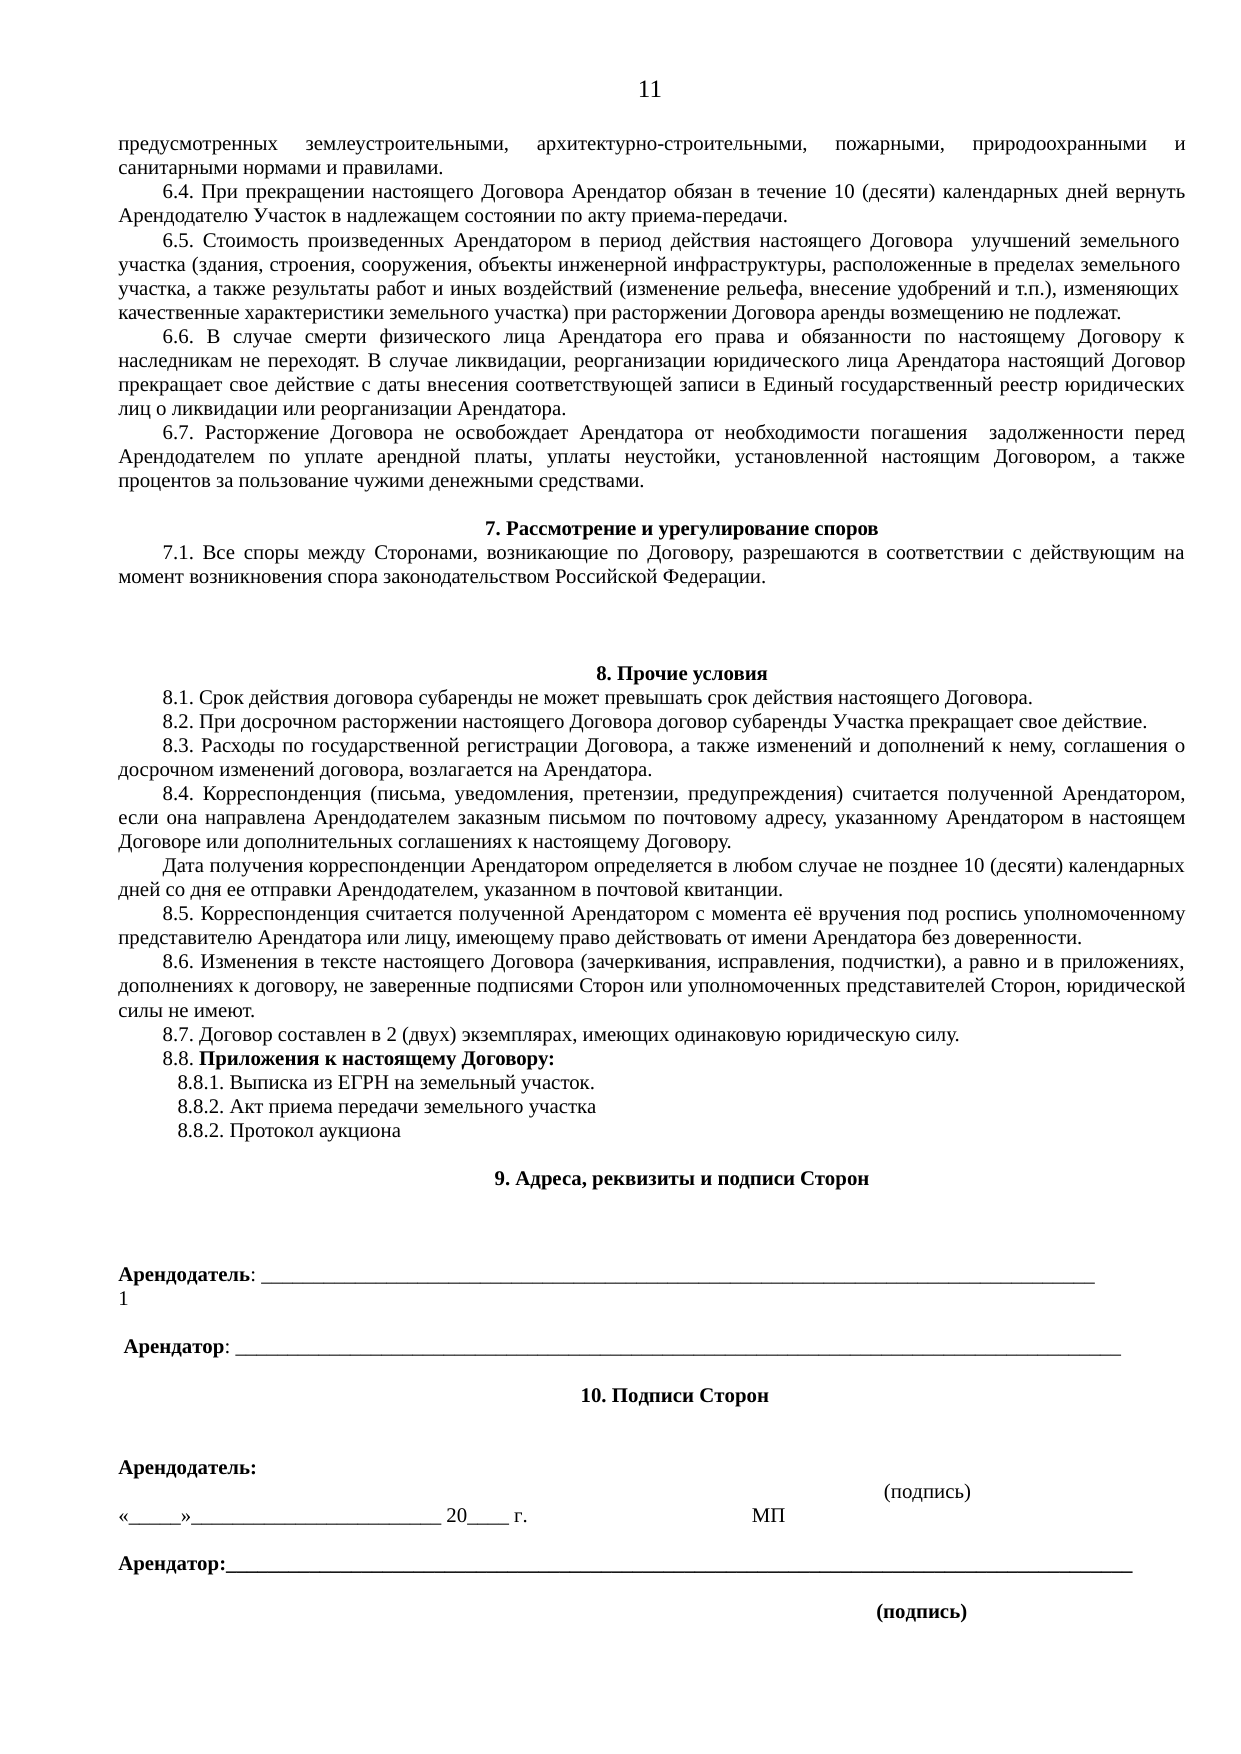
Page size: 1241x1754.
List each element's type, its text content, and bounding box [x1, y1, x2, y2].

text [118, 131, 1187, 179]
text 6.7. Расторжение Договора не освобождает Арендатора от необходимости погашения задолженности перед Арендодателем по уплате арендной платы, уплаты неустойки, установленной настоящим Договором, а также процентов за пользование чужими денежными средствами. [118, 420, 1187, 492]
text 8.2. При досрочном расторжении настоящего Договора договор субаренды Участка прекращает свое действие. [118, 709, 1187, 733]
text Арендатор: _____________________________________________________________________________________ [118, 1334, 1187, 1358]
text 6.4. При прекращении настоящего Договора Арендатор обязан в течение 10 (десяти) календарных дней вернуть Арендодателю Участок в надлежащем состоянии по акту приема-передачи. [118, 179, 1187, 227]
text 6.6. В случае смерти физического лица Арендатора его права и обязанности по настоящему Договору к наследникам не переходят. В случае ликвидации, реорганизации юридического лица Арендатора настоящий Договор прекращает свое действие с даты внесения соответствующей записи в Единый государственный реестр юридических лиц о ликвидации или реорганизации Арендатора. [118, 324, 1187, 420]
text 7. Рассмотрение и урегулирование споров [118, 516, 1187, 540]
text 8.3. Расходы по государственной регистрации Договора, а также изменений и дополнений к нему, соглашения о досрочном изменений договора, возлагается на Арендатора. [118, 733, 1187, 781]
text 7.1. Все споры между Сторонами, возникающие по Договору, разрешаются в соответствии с действующим на момент возникновения спора законодательством Российской Федерации. [118, 540, 1187, 588]
text 8.4. Корреспонденция (письма, уведомления, претензии, предупреждения) считается полученной Арендатором, если она направлена Арендодателем заказным письмом по почтовому адресу, указанному Арендатором в настоящем Договоре или дополнительных соглашениях к настоящему Договору. [118, 781, 1187, 853]
text Арендатор:_______________________________________________________________________________________ [118, 1551, 1187, 1575]
text 9. Адреса, реквизиты и подписи Сторон [118, 1166, 1187, 1190]
text 8.1. Срок действия договора субаренды не может превышать срок действия настоящего Договора. [118, 685, 1187, 709]
text 8.8.2. Акт приема передачи земельного участка [118, 1094, 1187, 1118]
text Арендодатель: [118, 1455, 1187, 1479]
text 6.5. Стоимость произведенных Арендатором в период действия настоящего Договора улучшений земельного участка (здания, строения, сооружения, объекты инженерной инфраструктуры, расположенные в пределах земельного участка, а также результаты работ и иных воздействий (изменение рельефа, внесение удобрений и т.п.), изменяющих качественные характеристики земельного участка) при расторжении Договора аренды возмещению не подлежат. [118, 227, 1181, 324]
text «_____»________________________ 20____ г. МП [118, 1503, 1187, 1527]
text 8.8.1. Выписка из ЕГРН на земельный участок. [118, 1070, 1187, 1094]
text Арендодатель: ________________________________________________________________________________ [118, 1262, 1187, 1286]
text 8.6. Изменения в тексте настоящего Договора (зачеркивания, исправления, подчистки), а равно и в приложениях, дополнениях к договору, не заверенные подписями Сторон или уполномоченных представителей Сторон, юридической силы не имеют. [118, 949, 1187, 1022]
text 10. Подписи Сторон [118, 1382, 1187, 1407]
text 8.8.2. Протокол аукциона [118, 1118, 1187, 1142]
text 1 [118, 1286, 1187, 1310]
text 8. Прочие условия [118, 661, 1187, 685]
text 8.8. Приложения к настоящему Договору: [118, 1046, 1187, 1070]
text (подпись) [118, 1479, 1187, 1503]
text Дата получения корреспонденции Арендатором определяется в любом случае не позднее 10 (десяти) календарных дней со дня ее отправки Арендодателем, указанном в почтовой квитанции. [118, 853, 1187, 901]
text (подпись) [118, 1599, 1187, 1623]
text 8.7. Договор составлен в 2 (двух) экземплярах, имеющих одинаковую юридическую силу. [118, 1022, 1187, 1046]
text 8.5. Корреспонденция считается полученной Арендатором с момента её вручения под роспись уполномоченному представителю Арендатора или лицу, имеющему право действовать от имени Арендатора без доверенности. [118, 901, 1187, 949]
